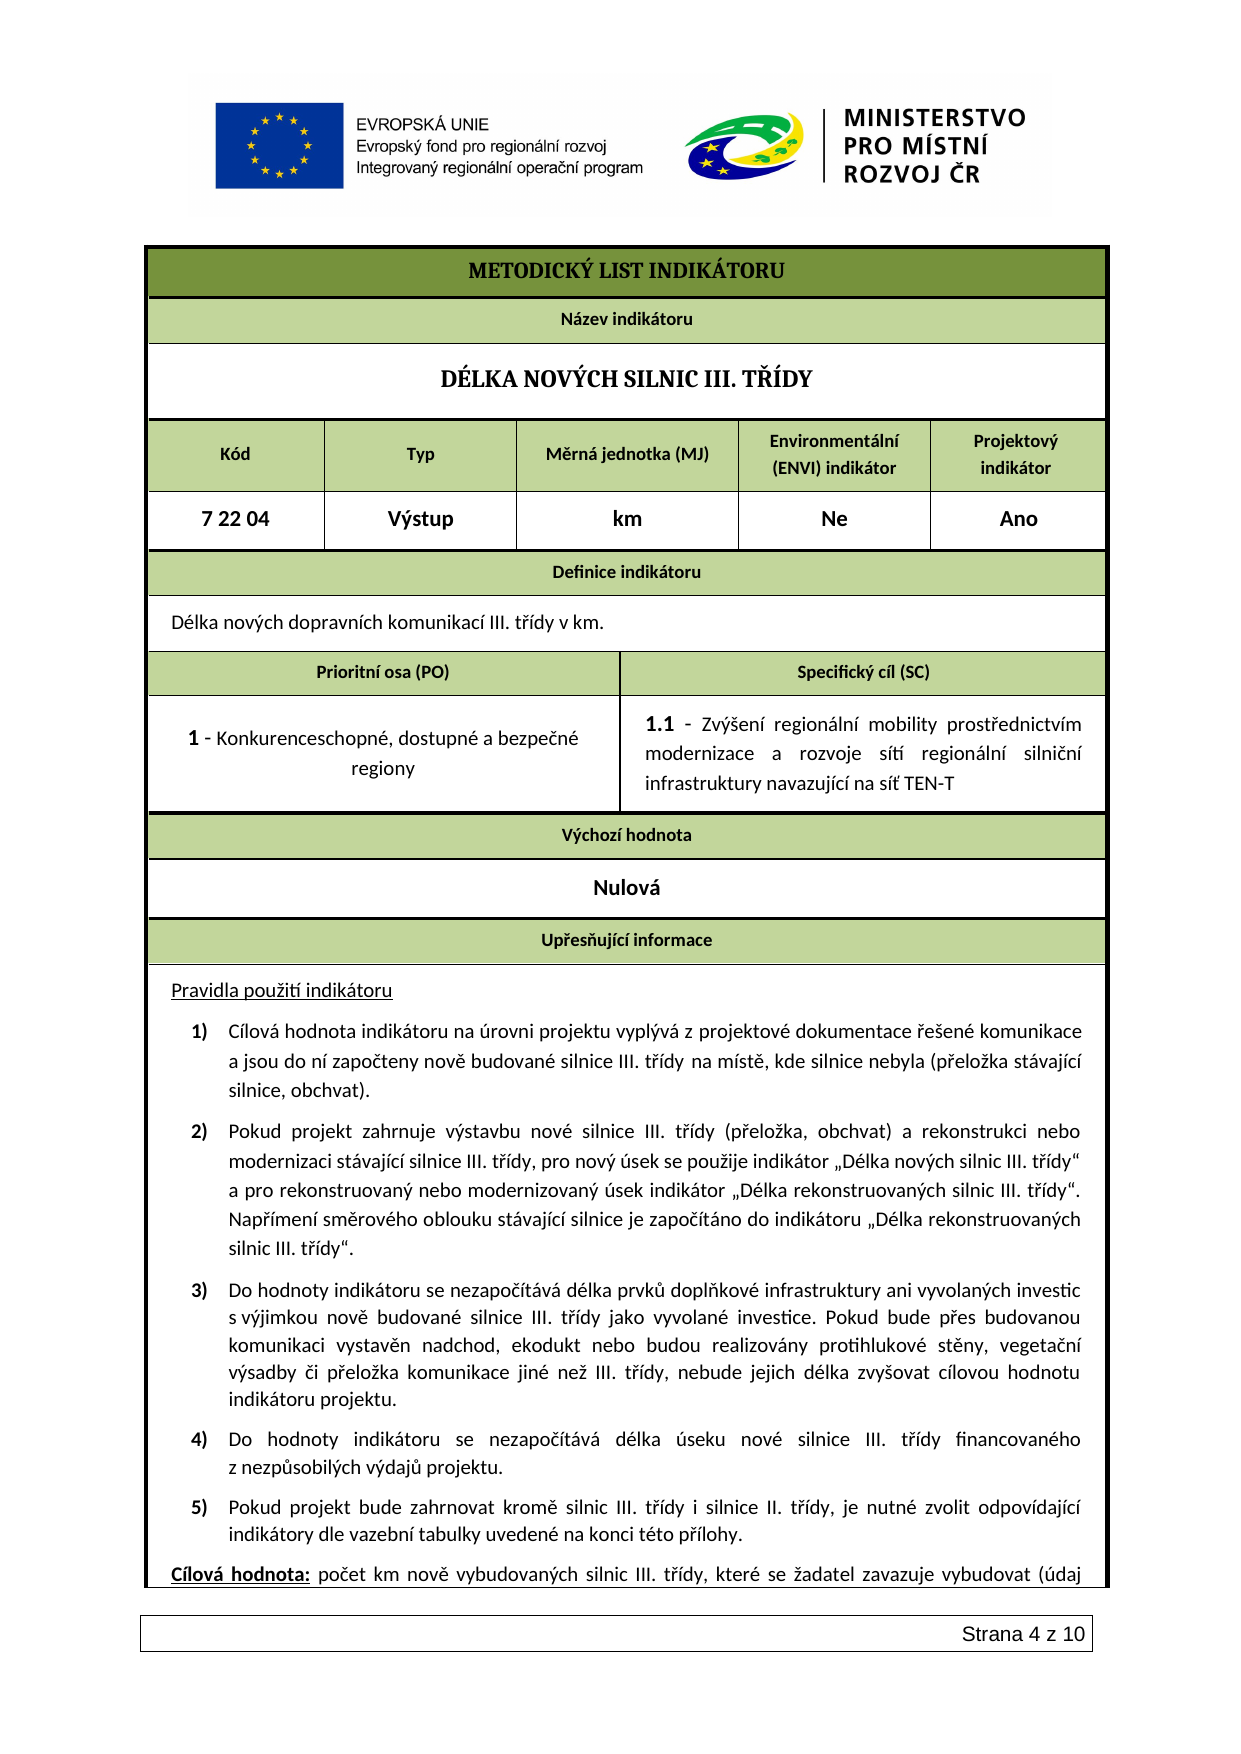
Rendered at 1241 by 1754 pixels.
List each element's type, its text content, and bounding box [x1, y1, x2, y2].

table_cell Název indikátoru [148, 297, 1105, 343]
table_cell Délka nových silnic III. Třídy [148, 344, 1105, 418]
table_cell Environmentální (ENVI) indikátor [739, 421, 930, 491]
table_cell Výstup [325, 492, 516, 549]
table_cell Měrná jednotka (MJ) [517, 421, 738, 491]
table_cell Výchozí hodnota [148, 812, 1105, 858]
table_cell km [517, 492, 738, 549]
table_cell Prioritní osa (PO) [148, 652, 619, 695]
table_cell 1 - Konkurenceschopné, dostupné a bezpečné regiony [148, 696, 619, 811]
picture [187, 73, 1053, 217]
table_cell Definice indikátoru [148, 550, 1105, 595]
table_cell 7 22 04 [148, 492, 324, 549]
table_cell Délka nových dopravních komunikací III. třídy v km. [148, 596, 1105, 651]
table_cell 1.1 - Zvýšení regionální mobility prostřednictvím modernizace a rozvoje sítí regionální silniční infrastruktury navazující na síť TEN-T [621, 696, 1105, 811]
table_cell Specifický cíl (SC) [621, 652, 1105, 695]
table_header METODICKÝ LIST INDIKÁTORU [148, 249, 1105, 296]
table_cell Projektový indikátor [931, 421, 1105, 491]
table_cell Ne [739, 492, 930, 549]
table_cell Kód [148, 419, 324, 491]
table_cell Typ [325, 421, 516, 491]
table_cell Nulová [148, 859, 1105, 917]
table_cell Upřesňující informace [148, 918, 1105, 963]
table_cell Ano [931, 492, 1105, 549]
